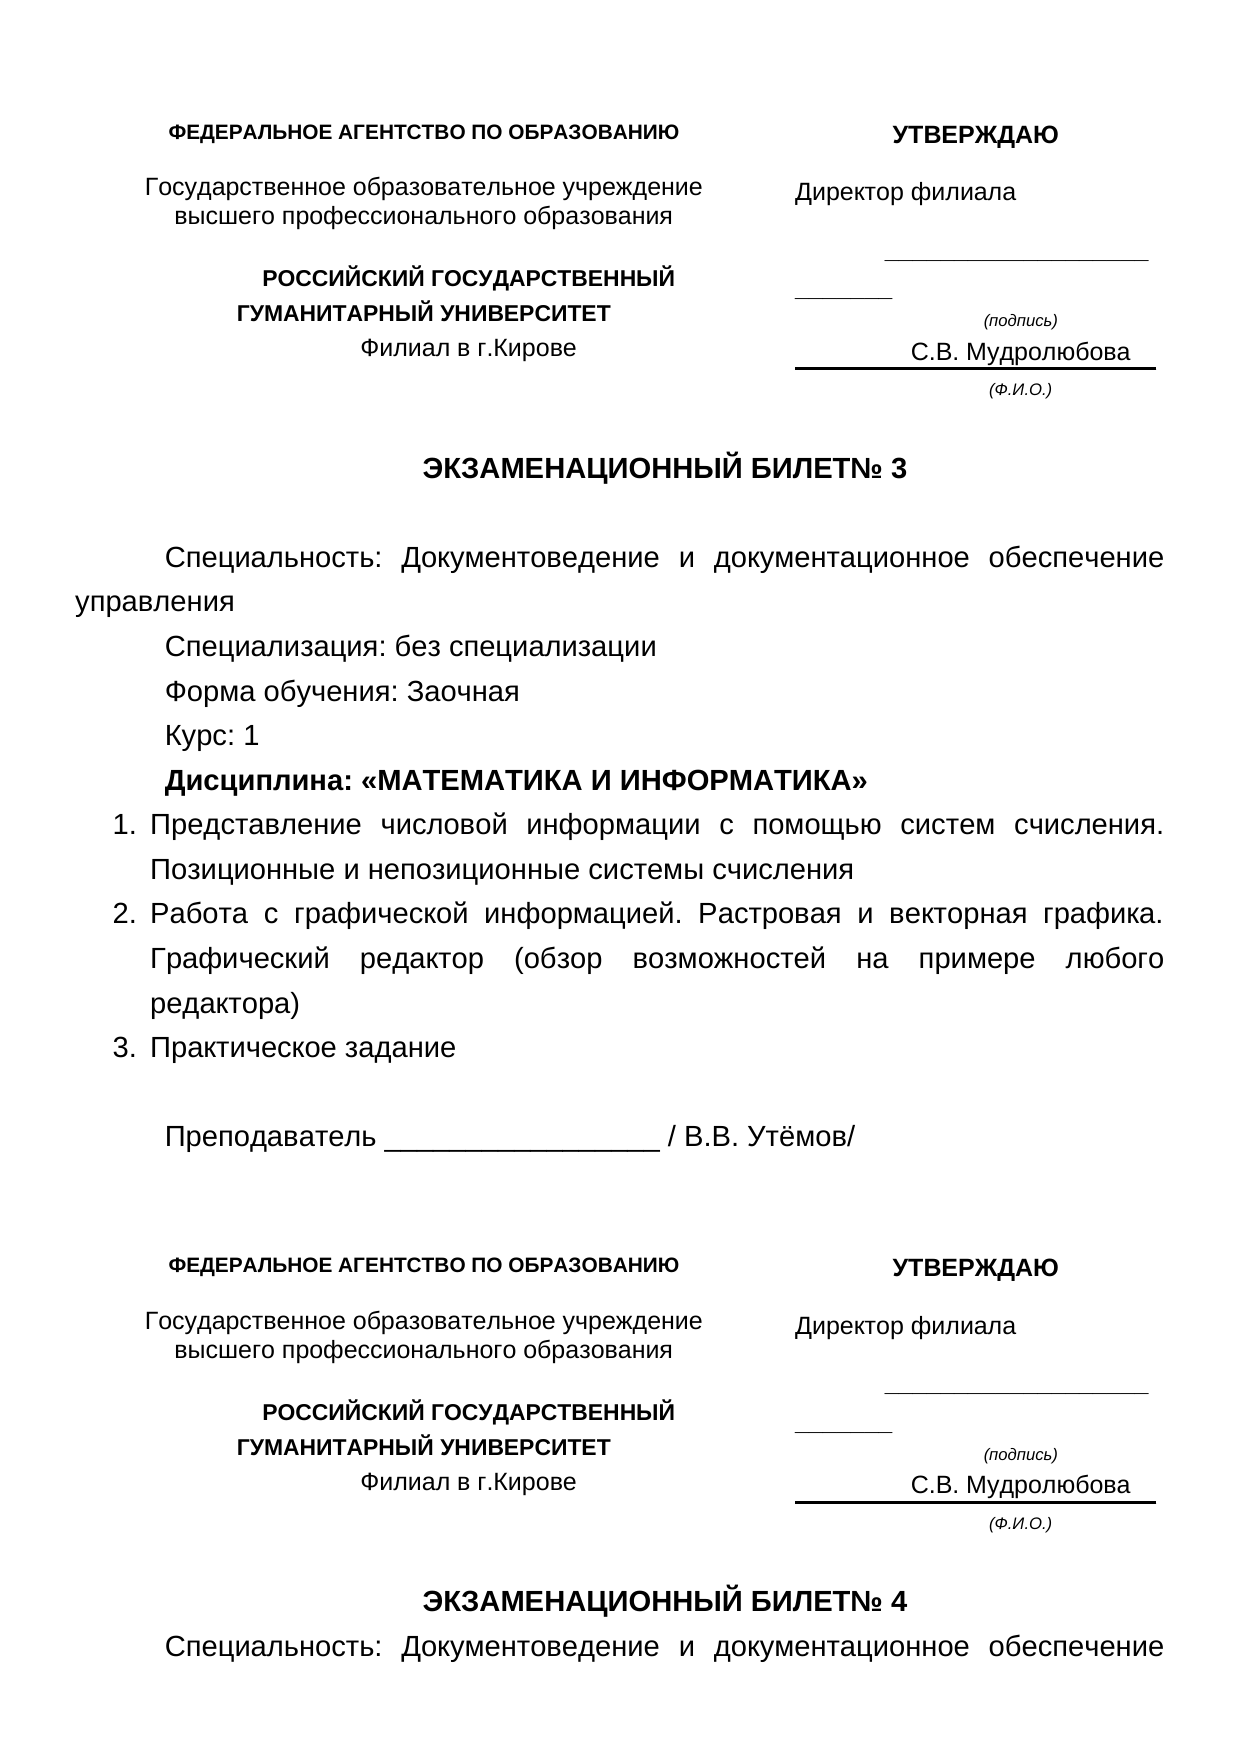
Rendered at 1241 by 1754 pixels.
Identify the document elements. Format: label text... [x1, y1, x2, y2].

text Специальность: Документоведение и документационное обеспечение управления [75, 540, 1165, 618]
table_cell Государственное образовательное учреждение высшего профессионального образования [64, 144, 784, 230]
list Работа с графической информацией. Растровая и векторная графика. Графический редактор (обзор возможностей на примере любого редактора) [112, 897, 1165, 1019]
text Курс: 1 [75, 718, 1165, 752]
table_header ФЕДЕРАЛЬНОЕ АГЕНТСТВО ПО ОБРАЗОВАНИЮ [64, 120, 784, 143]
text Экзаменационный билет№ 4 [75, 1584, 1165, 1618]
list Представление числовой информации с помощью систем счисления. Позиционные и непозиционные системы счисления [112, 807, 1165, 886]
table_header ФЕДЕРАЛЬНОЕ АГЕНТСТВО ПО ОБРАЗОВАНИЮ [64, 1253, 784, 1277]
text Форма обучения: Заочная [75, 674, 1165, 707]
table_cell Филиал в г.Кирове [64, 1467, 784, 1540]
table_cell Филиал в г.Кирове [64, 333, 784, 406]
text Экзаменационный билет№ 3 [75, 451, 1165, 484]
table_cell РОССИЙСКИЙ ГОСУДАРСТВЕННЫЙ ГУМАНИТАРНЫЙ УНИВЕРСИТЕТ [64, 230, 784, 333]
table_cell РОССИЙСКИЙ ГОСУДАРСТВЕННЫЙ ГУМАНИТАРНЫЙ УНИВЕРСИТЕТ [64, 1364, 784, 1467]
text Специализация: без специализации [75, 629, 1165, 663]
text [75, 1629, 1165, 1662]
text Дисциплина: «МАТЕМАТИКА И ИНФОРМАТИКА» [75, 763, 1165, 796]
table_header утверждаю Директор филиала __________________________ (подпись) С.В. Мудролюбова (Ф.И.О.) [784, 1253, 1168, 1540]
table_header утверждаю Директор филиала __________________________ (подпись) С.В. Мудролюбова (Ф.И.О.) [784, 120, 1168, 406]
table_cell Государственное образовательное учреждение высшего профессионального образования [64, 1277, 784, 1363]
list Практическое задание [112, 1030, 1165, 1064]
text Преподаватель _________________ / В.В. Утёмов/ [75, 1119, 1165, 1153]
